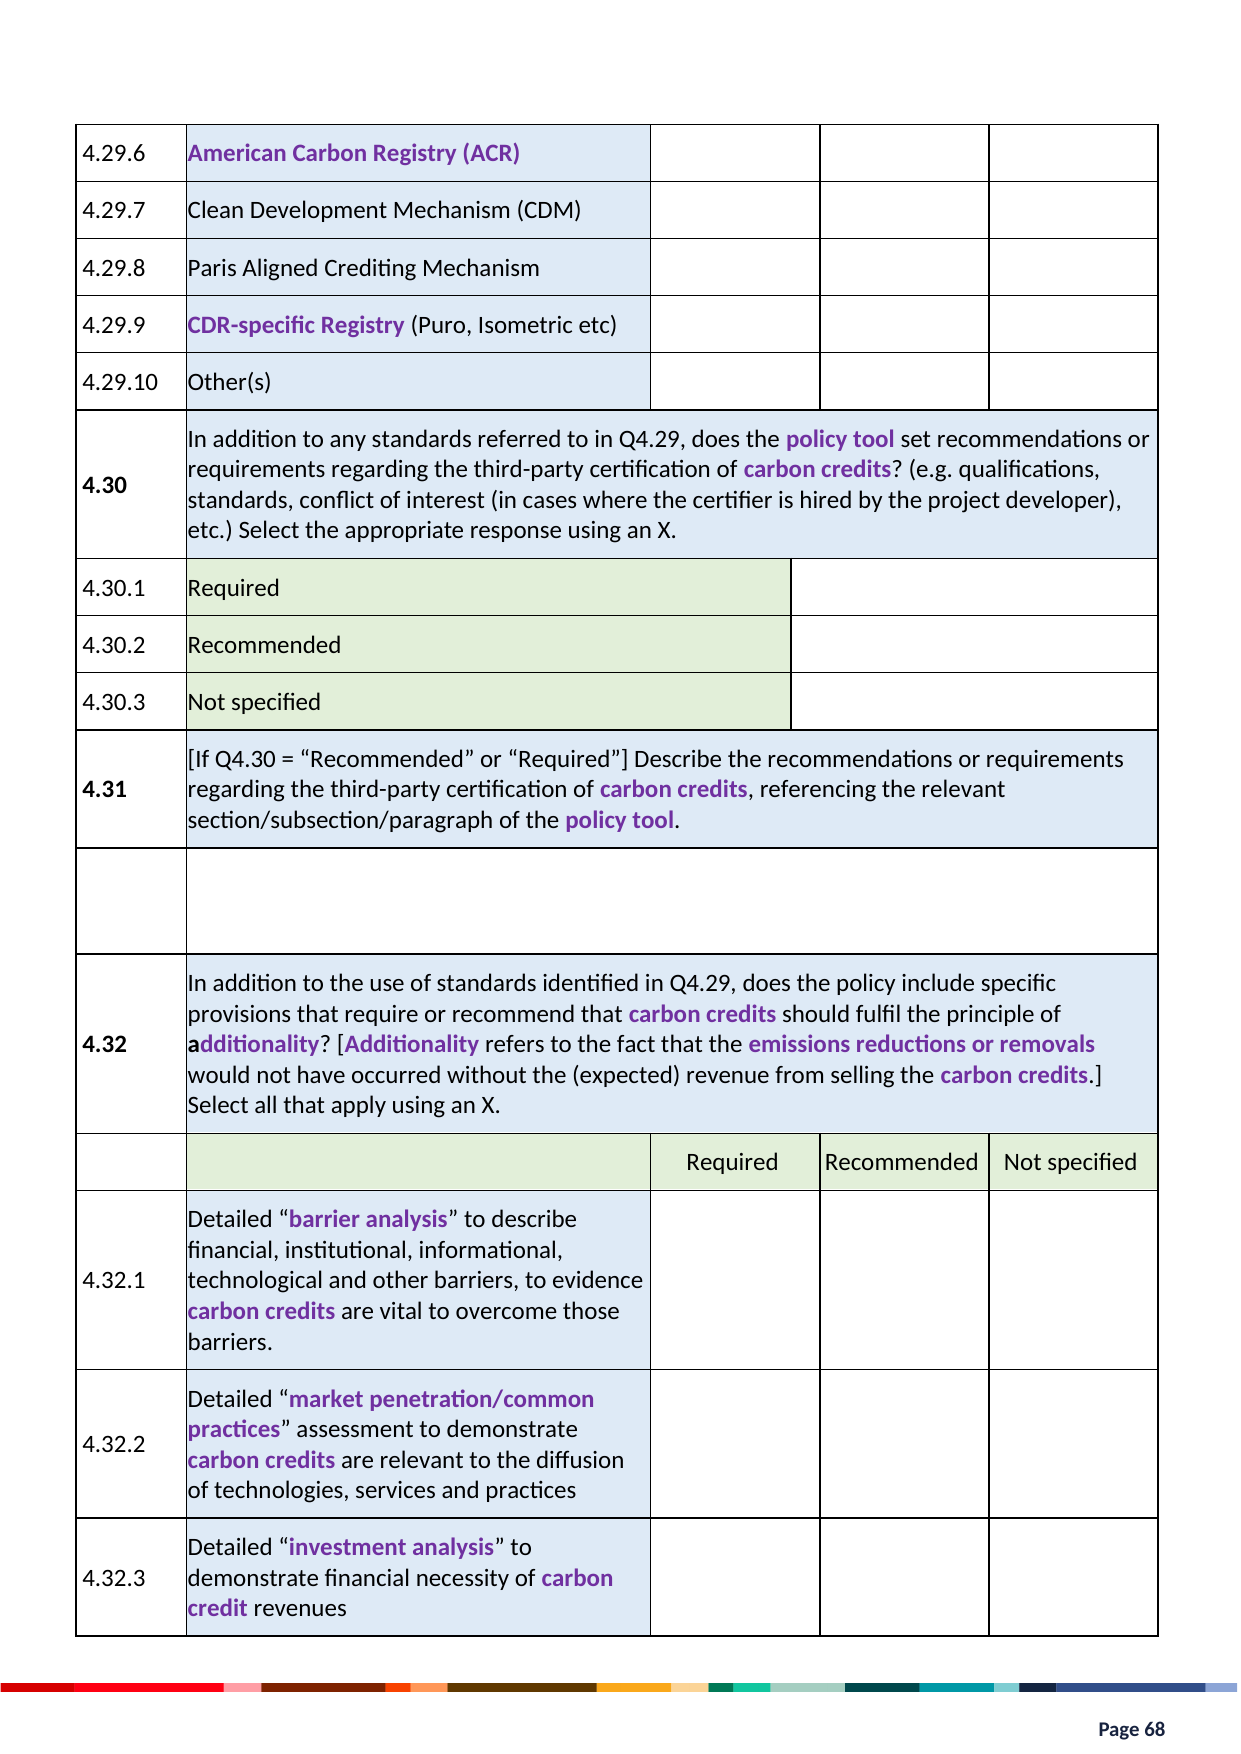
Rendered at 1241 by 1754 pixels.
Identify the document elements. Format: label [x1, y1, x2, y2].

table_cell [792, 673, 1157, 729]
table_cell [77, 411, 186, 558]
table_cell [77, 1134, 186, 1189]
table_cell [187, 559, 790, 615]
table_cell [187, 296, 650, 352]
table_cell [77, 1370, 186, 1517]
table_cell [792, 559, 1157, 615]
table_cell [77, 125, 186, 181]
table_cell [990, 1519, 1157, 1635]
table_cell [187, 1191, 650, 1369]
picture [0, 1683, 1236, 1692]
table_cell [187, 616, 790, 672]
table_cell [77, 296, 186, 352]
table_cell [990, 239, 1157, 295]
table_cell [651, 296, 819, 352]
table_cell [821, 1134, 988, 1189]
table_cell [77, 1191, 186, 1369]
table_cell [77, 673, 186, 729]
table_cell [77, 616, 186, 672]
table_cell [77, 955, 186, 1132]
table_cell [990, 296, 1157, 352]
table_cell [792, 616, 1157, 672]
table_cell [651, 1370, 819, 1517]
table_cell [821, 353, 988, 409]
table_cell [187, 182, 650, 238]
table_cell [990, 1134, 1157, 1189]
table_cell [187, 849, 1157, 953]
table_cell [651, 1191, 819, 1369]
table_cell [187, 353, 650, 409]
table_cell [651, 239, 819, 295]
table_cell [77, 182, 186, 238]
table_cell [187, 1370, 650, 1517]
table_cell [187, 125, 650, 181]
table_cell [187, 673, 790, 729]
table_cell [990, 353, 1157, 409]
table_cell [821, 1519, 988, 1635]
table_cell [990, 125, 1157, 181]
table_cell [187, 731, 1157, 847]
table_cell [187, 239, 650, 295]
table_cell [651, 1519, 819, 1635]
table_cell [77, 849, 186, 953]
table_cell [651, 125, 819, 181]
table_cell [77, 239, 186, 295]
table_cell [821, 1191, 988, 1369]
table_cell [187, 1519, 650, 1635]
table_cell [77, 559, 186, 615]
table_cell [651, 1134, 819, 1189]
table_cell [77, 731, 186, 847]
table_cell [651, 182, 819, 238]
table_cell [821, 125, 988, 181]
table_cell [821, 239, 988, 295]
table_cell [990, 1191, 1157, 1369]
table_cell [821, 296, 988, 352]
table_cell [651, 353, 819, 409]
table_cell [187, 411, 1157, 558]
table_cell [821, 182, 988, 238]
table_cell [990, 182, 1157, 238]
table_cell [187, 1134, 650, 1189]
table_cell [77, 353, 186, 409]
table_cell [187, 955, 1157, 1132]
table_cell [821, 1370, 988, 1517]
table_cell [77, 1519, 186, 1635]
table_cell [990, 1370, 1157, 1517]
